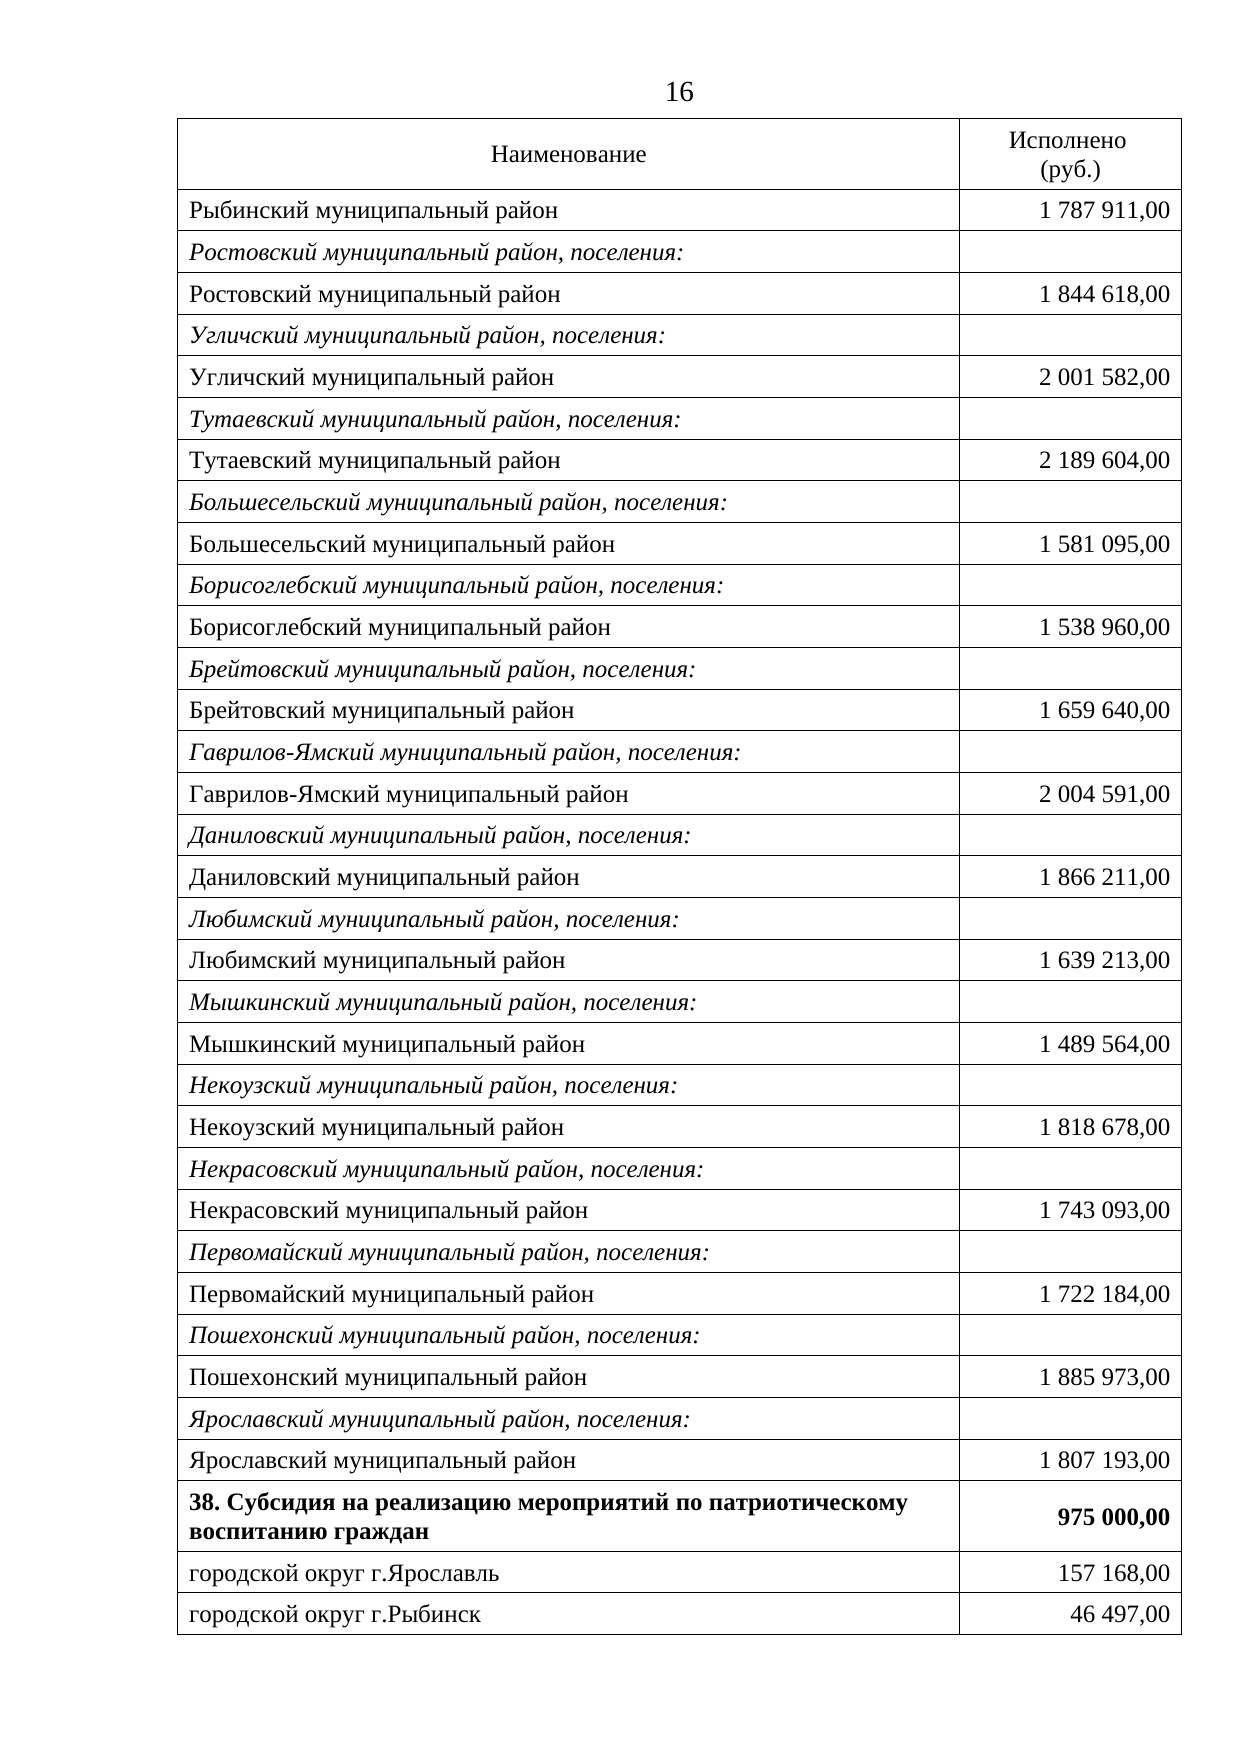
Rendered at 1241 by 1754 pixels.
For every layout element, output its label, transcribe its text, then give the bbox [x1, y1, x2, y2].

table_cell [960, 231, 1181, 272]
table_cell Борисоглебский муниципальный район [178, 606, 959, 647]
table_cell Мышкинский муниципальный район [178, 1023, 959, 1063]
table_cell городской округ г.Рыбинск [178, 1593, 959, 1634]
table_cell [960, 648, 1181, 688]
table_cell Некоузский муниципальный район [178, 1106, 959, 1147]
table_cell Даниловский муниципальный район [178, 856, 959, 897]
table_cell 975 000,00 [960, 1481, 1181, 1551]
table_cell 1 743 093,00 [960, 1190, 1181, 1230]
table_cell 2 001 582,00 [960, 356, 1181, 397]
table_cell Тутаевский муниципальный район, поселения: [178, 398, 959, 438]
table_cell [960, 815, 1181, 855]
table_cell Гаврилов-Ямский муниципальный район, поселения: [178, 731, 959, 772]
table_cell [960, 898, 1181, 938]
table_cell Ростовский муниципальный район [178, 273, 959, 313]
table_cell [960, 398, 1181, 438]
table_cell [960, 1315, 1181, 1355]
table_cell Ярославский муниципальный район [178, 1440, 959, 1480]
table_cell Брейтовский муниципальный район, поселения: [178, 648, 959, 688]
table_cell Любимский муниципальный район, поселения: [178, 898, 959, 938]
table_cell 1 844 618,00 [960, 273, 1181, 313]
table_cell Ростовский муниципальный район, поселения: [178, 231, 959, 272]
table_cell 1 489 564,00 [960, 1023, 1181, 1063]
table_cell Тутаевский муниципальный район [178, 440, 959, 480]
table_cell Ярославский муниципальный район, поселения: [178, 1398, 959, 1438]
table_cell [960, 1065, 1181, 1105]
table_cell Угличский муниципальный район [178, 356, 959, 397]
table_cell 1 885 973,00 [960, 1356, 1181, 1397]
table_cell Угличский муниципальный район, поселения: [178, 315, 959, 355]
table_cell [960, 481, 1181, 522]
table_cell [960, 1231, 1181, 1272]
table_cell Мышкинский муниципальный район, поселения: [178, 981, 959, 1022]
table_cell Первомайский муниципальный район, поселения: [178, 1231, 959, 1272]
table_cell Брейтовский муниципальный район [178, 690, 959, 730]
table_cell Некрасовский муниципальный район, поселения: [178, 1148, 959, 1188]
table_cell [960, 1398, 1181, 1438]
table_cell 1 722 184,00 [960, 1273, 1181, 1313]
table_cell [960, 981, 1181, 1022]
table_cell Рыбинский муниципальный район [178, 190, 959, 230]
table_cell 2 004 591,00 [960, 773, 1181, 813]
table_cell 38. Субсидия на реализацию мероприятий по патриотическому воспитанию граждан [178, 1481, 959, 1551]
table_cell 157 168,00 [960, 1552, 1181, 1592]
table_cell 1 639 213,00 [960, 940, 1181, 980]
table_cell 1 818 678,00 [960, 1106, 1181, 1147]
table_cell [960, 565, 1181, 605]
table_cell [960, 315, 1181, 355]
table_header Исполнено (руб.) [960, 119, 1181, 188]
table_cell 1 538 960,00 [960, 606, 1181, 647]
table_cell 1 807 193,00 [960, 1440, 1181, 1480]
table_cell Первомайский муниципальный район [178, 1273, 959, 1313]
table_cell [960, 731, 1181, 772]
table_cell 1 787 911,00 [960, 190, 1181, 230]
table_cell Пошехонский муниципальный район, поселения: [178, 1315, 959, 1355]
table_cell Некоузский муниципальный район, поселения: [178, 1065, 959, 1105]
table_cell [960, 1148, 1181, 1188]
table_cell Большесельский муниципальный район [178, 523, 959, 563]
table_cell Даниловский муниципальный район, поселения: [178, 815, 959, 855]
table_cell Гаврилов-Ямский муниципальный район [178, 773, 959, 813]
table_cell городской округ г.Ярославль [178, 1552, 959, 1592]
table_cell Некрасовский муниципальный район [178, 1190, 959, 1230]
table_cell 2 189 604,00 [960, 440, 1181, 480]
table_cell 1 866 211,00 [960, 856, 1181, 897]
table_cell 1 659 640,00 [960, 690, 1181, 730]
table_cell Пошехонский муниципальный район [178, 1356, 959, 1397]
table_cell 46 497,00 [960, 1593, 1181, 1634]
table_cell Большесельский муниципальный район, поселения: [178, 481, 959, 522]
table_cell Борисоглебский муниципальный район, поселения: [178, 565, 959, 605]
table_cell Любимский муниципальный район [178, 940, 959, 980]
table_cell 1 581 095,00 [960, 523, 1181, 563]
table_header Наименование [178, 119, 959, 188]
